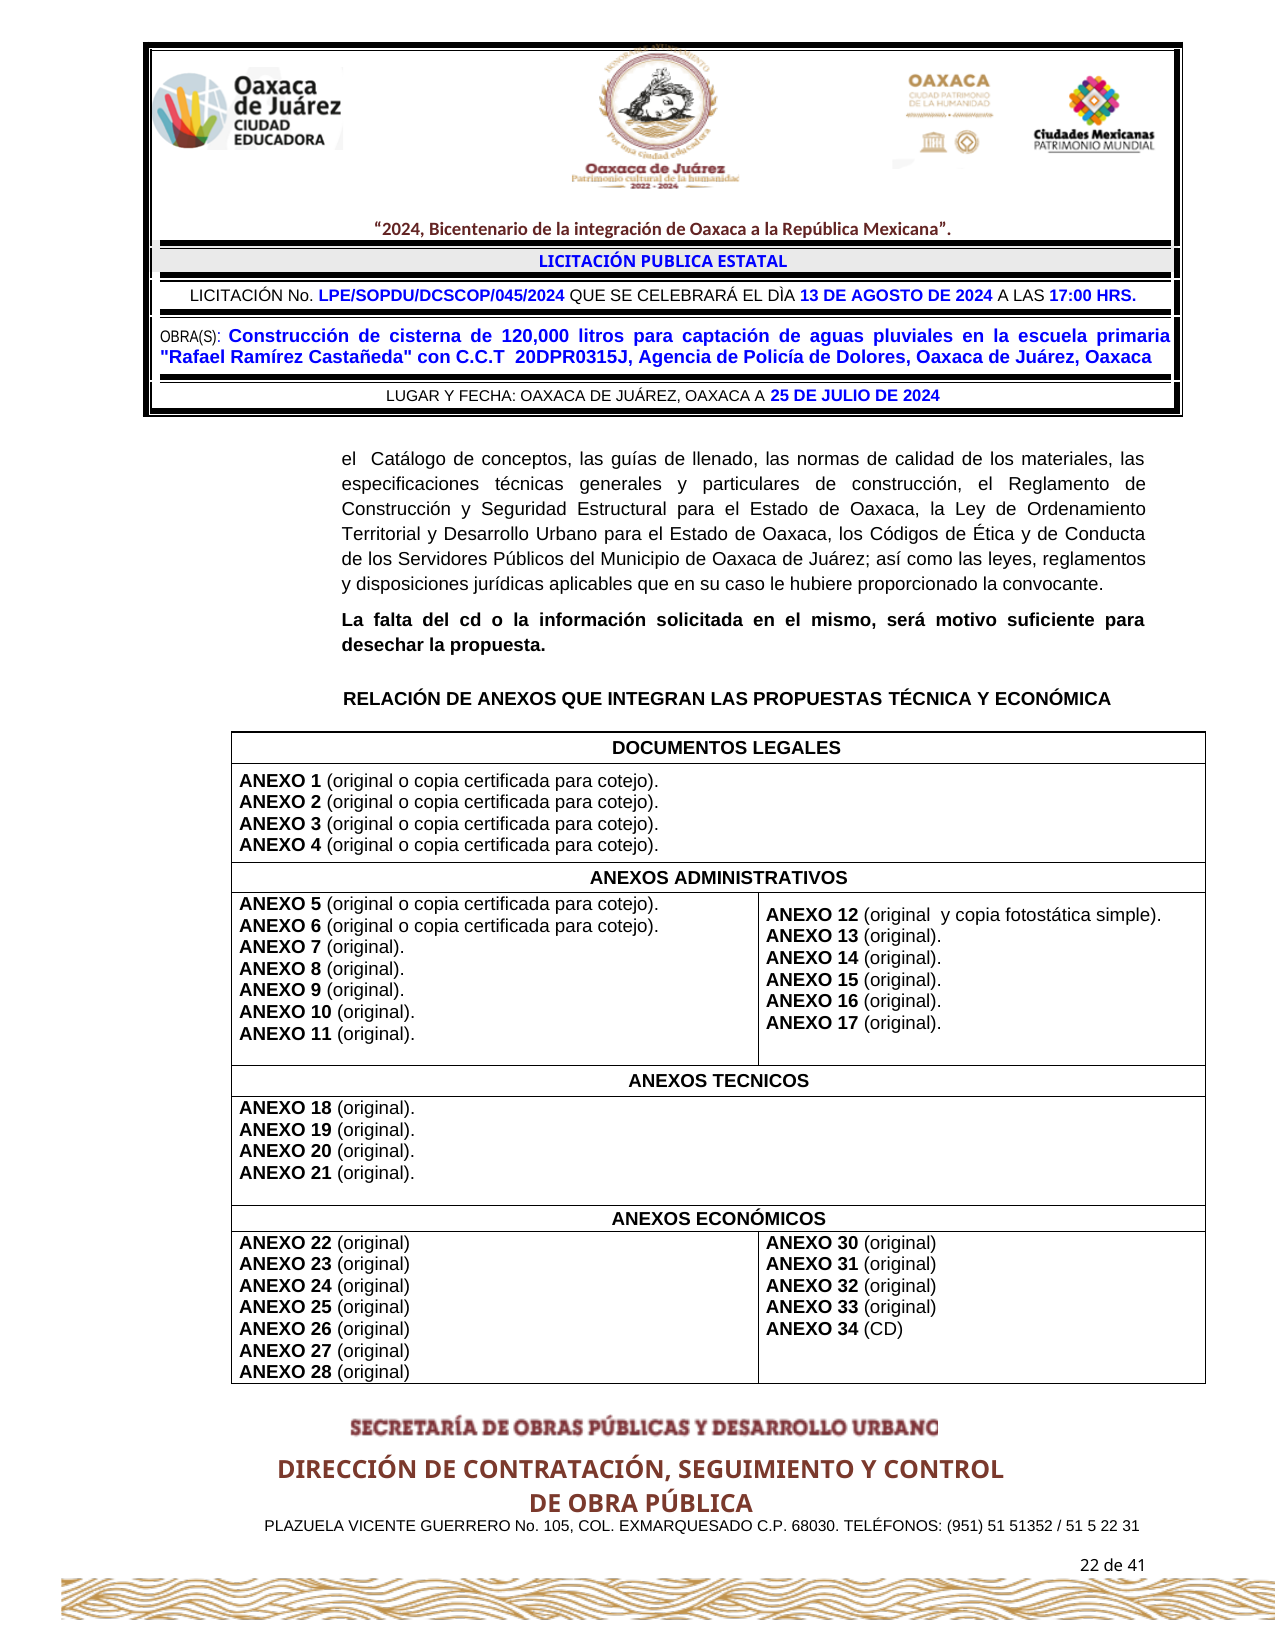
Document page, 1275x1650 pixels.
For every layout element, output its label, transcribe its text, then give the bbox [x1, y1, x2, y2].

picture [892, 61, 1174, 169]
picture [152, 67, 344, 150]
table_cell ANEXOS ECONÓMICOS [232, 1206, 1205, 1231]
table_cell ANEXO 1 (original o copia certificada para cotejo). ANEXO 2 (original o copia certificada para cotejo). ANEXO 3 (original o copia certificada para cotejo). ANEXO 4 (original o copia certificada para cotejo). [232, 764, 1205, 862]
table_header DOCUMENTOS LEGALES [232, 733, 1205, 763]
table_cell ANEXOS TECNICOS [232, 1066, 1205, 1096]
table_cell ANEXO 30 (original) ANEXO 31 (original) ANEXO 32 (original) ANEXO 33 (original) ANEXO 34 (CD) [759, 1232, 1205, 1382]
text La falta del cd o la información solicitada en el mismo, será motivo suficiente para desechar la propuesta. [341, 606, 1146, 656]
table_cell [755, 1097, 1205, 1204]
table_cell ANEXOS ADMINISTRATIVOS [232, 863, 1205, 892]
table_cell ANEXO 12 (original y copia fotostática simple). ANEXO 13 (original). ANEXO 14 (original). ANEXO 15 (original). ANEXO 16 (original). ANEXO 17 (original). [759, 893, 1205, 1065]
table_cell ANEXO 18 (original). ANEXO 19 (original). ANEXO 20 (original). ANEXO 21 (original). [232, 1097, 755, 1204]
table_cell ANEXO 5 (original o copia certificada para cotejo). ANEXO 6 (original o copia certificada para cotejo). ANEXO 7 (original). ANEXO 8 (original). ANEXO 9 (original). ANEXO 10 (original). ANEXO 11 (original). [232, 893, 758, 1065]
text RELACIÓN DE ANEXOS QUE INTEGRAN LAS PROPUESTAS TÉCNICA Y ECONÓMICA [135, 688, 1146, 710]
